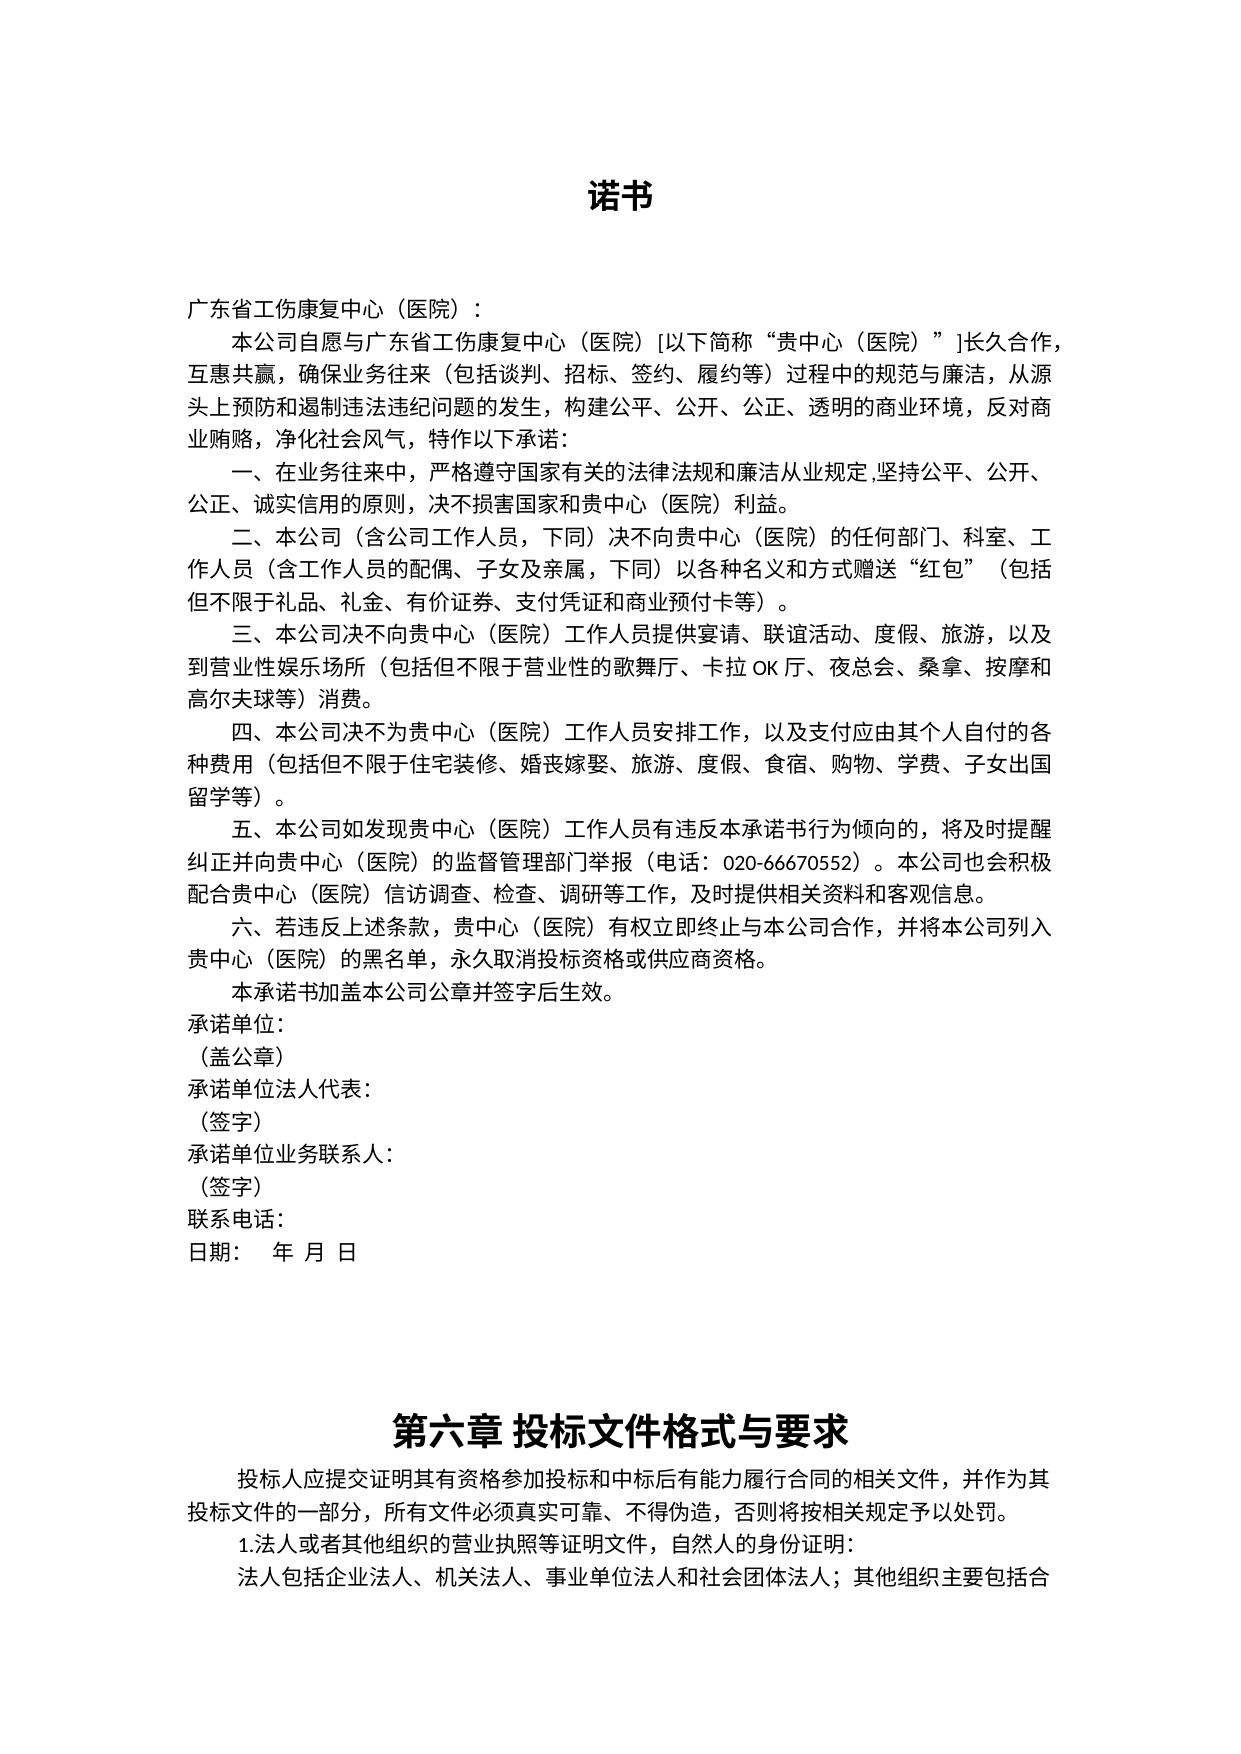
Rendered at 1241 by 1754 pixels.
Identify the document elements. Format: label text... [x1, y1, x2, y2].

text 广东省工伤康复中心（医院）： [187, 292, 1053, 324]
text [187, 162, 1053, 227]
text 本公司自愿与广东省工伤康复中心（医院）[以下简称“贵中心（医院）”]长久合作，互惠共赢，确保业务往来（包括谈判、招标、签约、履约等）过程中的规范与廉洁，从源头上预防和遏制违法违纪问题的发生，构建公平、公开、公正、透明的商业环境，反对商业贿赂，净化社会风气，特作以下承诺： [187, 324, 1053, 454]
text （签字） [187, 1169, 1053, 1202]
text 第六章 投标文件格式与要求 [187, 1397, 1053, 1462]
text 1.法人或者其他组织的营业执照等证明文件，自然人的身份证明： [187, 1527, 1053, 1559]
text 一、在业务往来中，严格遵守国家有关的法律法规和廉洁从业规定,坚持公平、公开、公正、诚实信用的原则，决不损害国家和贵中心（医院）利益。 [187, 454, 1053, 519]
text 联系电话： [187, 1202, 1053, 1234]
text 投标人应提交证明其有资格参加投标和中标后有能力履行合同的相关文件，并作为其投标文件的一部分，所有文件必须真实可靠、不得伪造，否则将按相关规定予以处罚。 [187, 1462, 1053, 1527]
text （盖公章） [187, 1039, 1053, 1072]
text 承诺单位法人代表： [187, 1072, 1053, 1104]
text 三、本公司决不向贵中心（医院）工作人员提供宴请、联谊活动、度假、旅游，以及到营业性娱乐场所（包括但不限于营业性的歌舞厅、卡拉OK 厅、夜总会、桑拿、按摩和高尔夫球等）消费。 [187, 617, 1053, 714]
text （签字） [187, 1104, 1053, 1137]
text 四、本公司决不为贵中心（医院）工作人员安排工作，以及支付应由其个人自付的各种费用（包括但不限于住宅装修、婚丧嫁娶、旅游、度假、食宿、购物、学费、子女出国留学等）。 [187, 714, 1053, 812]
text 六、若违反上述条款，贵中心（医院）有权立即终止与本公司合作，并将本公司列入贵中心（医院）的黑名单，永久取消投标资格或供应商资格。 [187, 909, 1053, 974]
text 承诺单位业务联系人： [187, 1137, 1053, 1169]
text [187, 1559, 1053, 1592]
text 日期： 年 月 日 [187, 1234, 1053, 1267]
text 本承诺书加盖本公司公章并签字后生效。 [187, 974, 1053, 1007]
text 承诺单位： [187, 1007, 1053, 1039]
text 二、本公司（含公司工作人员，下同）决不向贵中心（医院）的任何部门、科室、工作人员（含工作人员的配偶、子女及亲属，下同）以各种名义和方式赠送“红包”（包括但不限于礼品、礼金、有价证券、支付凭证和商业预付卡等）。 [187, 519, 1053, 617]
text 五、本公司如发现贵中心（医院）工作人员有违反本承诺书行为倾向的，将及时提醒纠正并向贵中心（医院）的监督管理部门举报（电话：020-66670552）。本公司也会积极配合贵中心（医院）信访调查、检查、调研等工作，及时提供相关资料和客观信息。 [187, 812, 1053, 909]
